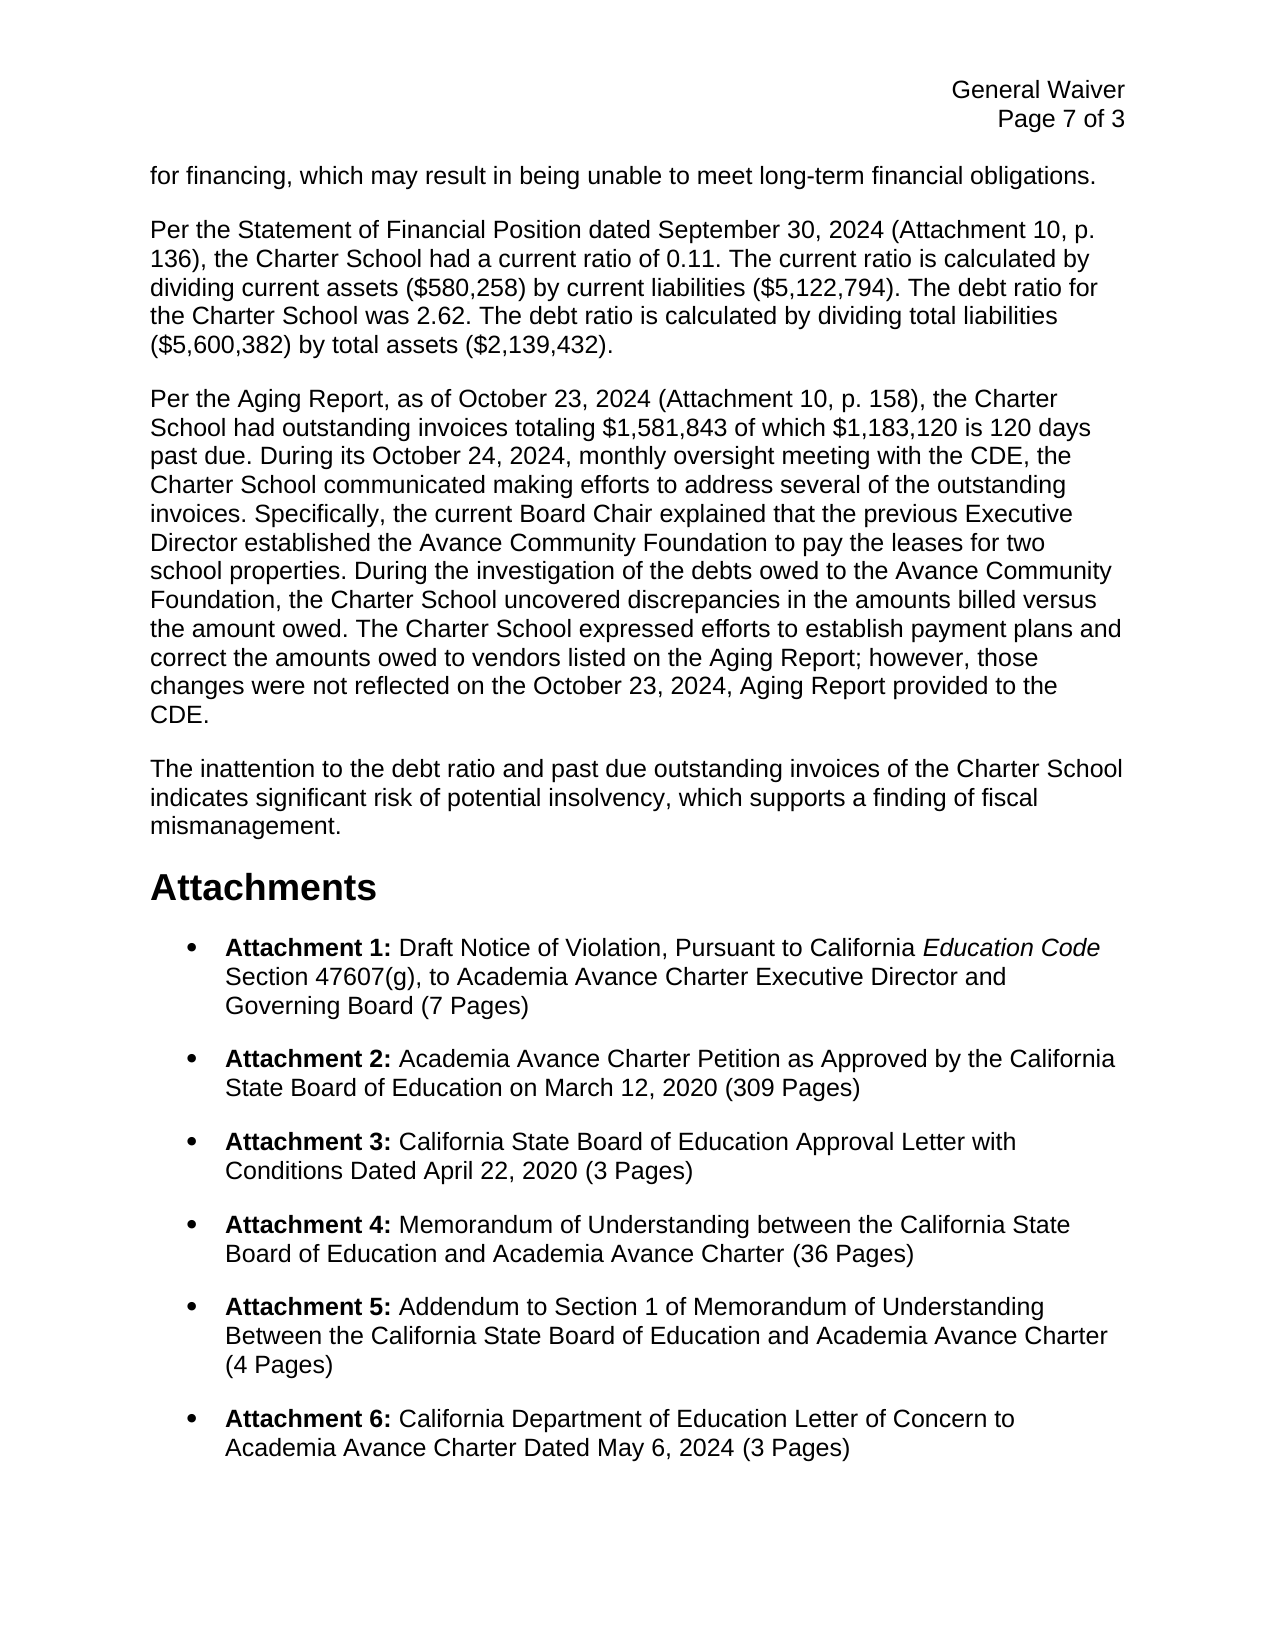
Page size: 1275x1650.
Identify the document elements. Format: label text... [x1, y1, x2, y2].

list Attachment 3: California State Board of Education Approval Letter with Conditions Dated April 22, 2020 (3 Pages) [187, 1127, 1125, 1185]
list Attachment 1: Draft Notice of Violation, Pursuant to California Education Code Section 47607(g), to Academia Avance Charter Executive Director and Governing Board (7 Pages) [187, 933, 1125, 1019]
text Per the Statement of Financial Position dated September 30, 2024 (Attachment 10, p. 136), the Charter School had a current ratio of 0.11. The current ratio is calculated by dividing current assets ($580,258) by current liabilities ($5,122,794). The debt ratio for the Charter School was 2.62. The debt ratio is calculated by dividing total liabilities ($5,600,382) by total assets ($2,139,432). [150, 215, 1125, 359]
subtitle Attachments [150, 865, 1125, 908]
text The inattention to the debt ratio and past due outstanding invoices of the Charter School indicates significant risk of potential insolvency, which supports a finding of fiscal mismanagement. [150, 754, 1125, 840]
list Attachment 4: Memorandum of Understanding between the California State Board of Education and Academia Avance Charter (36 Pages) [187, 1210, 1125, 1267]
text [150, 161, 1125, 190]
list Attachment 6: California Department of Education Letter of Concern to Academia Avance Charter Dated May 6, 2024 (3 Pages) [187, 1404, 1125, 1461]
list Attachment 2: Academia Avance Charter Petition as Approved by the California State Board of Education on March 12, 2020 (309 Pages) [187, 1044, 1125, 1102]
list Attachment 5: Addendum to Section 1 of Memorandum of Understanding Between the California State Board of Education and Academia Avance Charter (4 Pages) [187, 1292, 1125, 1379]
text Per the Aging Report, as of October 23, 2024 (Attachment 10, p. 158), the Charter School had outstanding invoices totaling $1,581,843 of which $1,183,120 is 120 days past due. During its October 24, 2024, monthly oversight meeting with the CDE, the Charter School communicated making efforts to address several of the outstanding invoices. Specifically, the current Board Chair explained that the previous Executive Director established the Avance Community Foundation to pay the leases for two school properties. During the investigation of the debts owed to the Avance Community Foundation, the Charter School uncovered discrepancies in the amounts billed versus the amount owed. The Charter School expressed efforts to establish payment plans and correct the amounts owed to vendors listed on the Aging Report; however, those changes were not reflected on the October 23, 2024, Aging Report provided to the CDE. [150, 384, 1125, 729]
